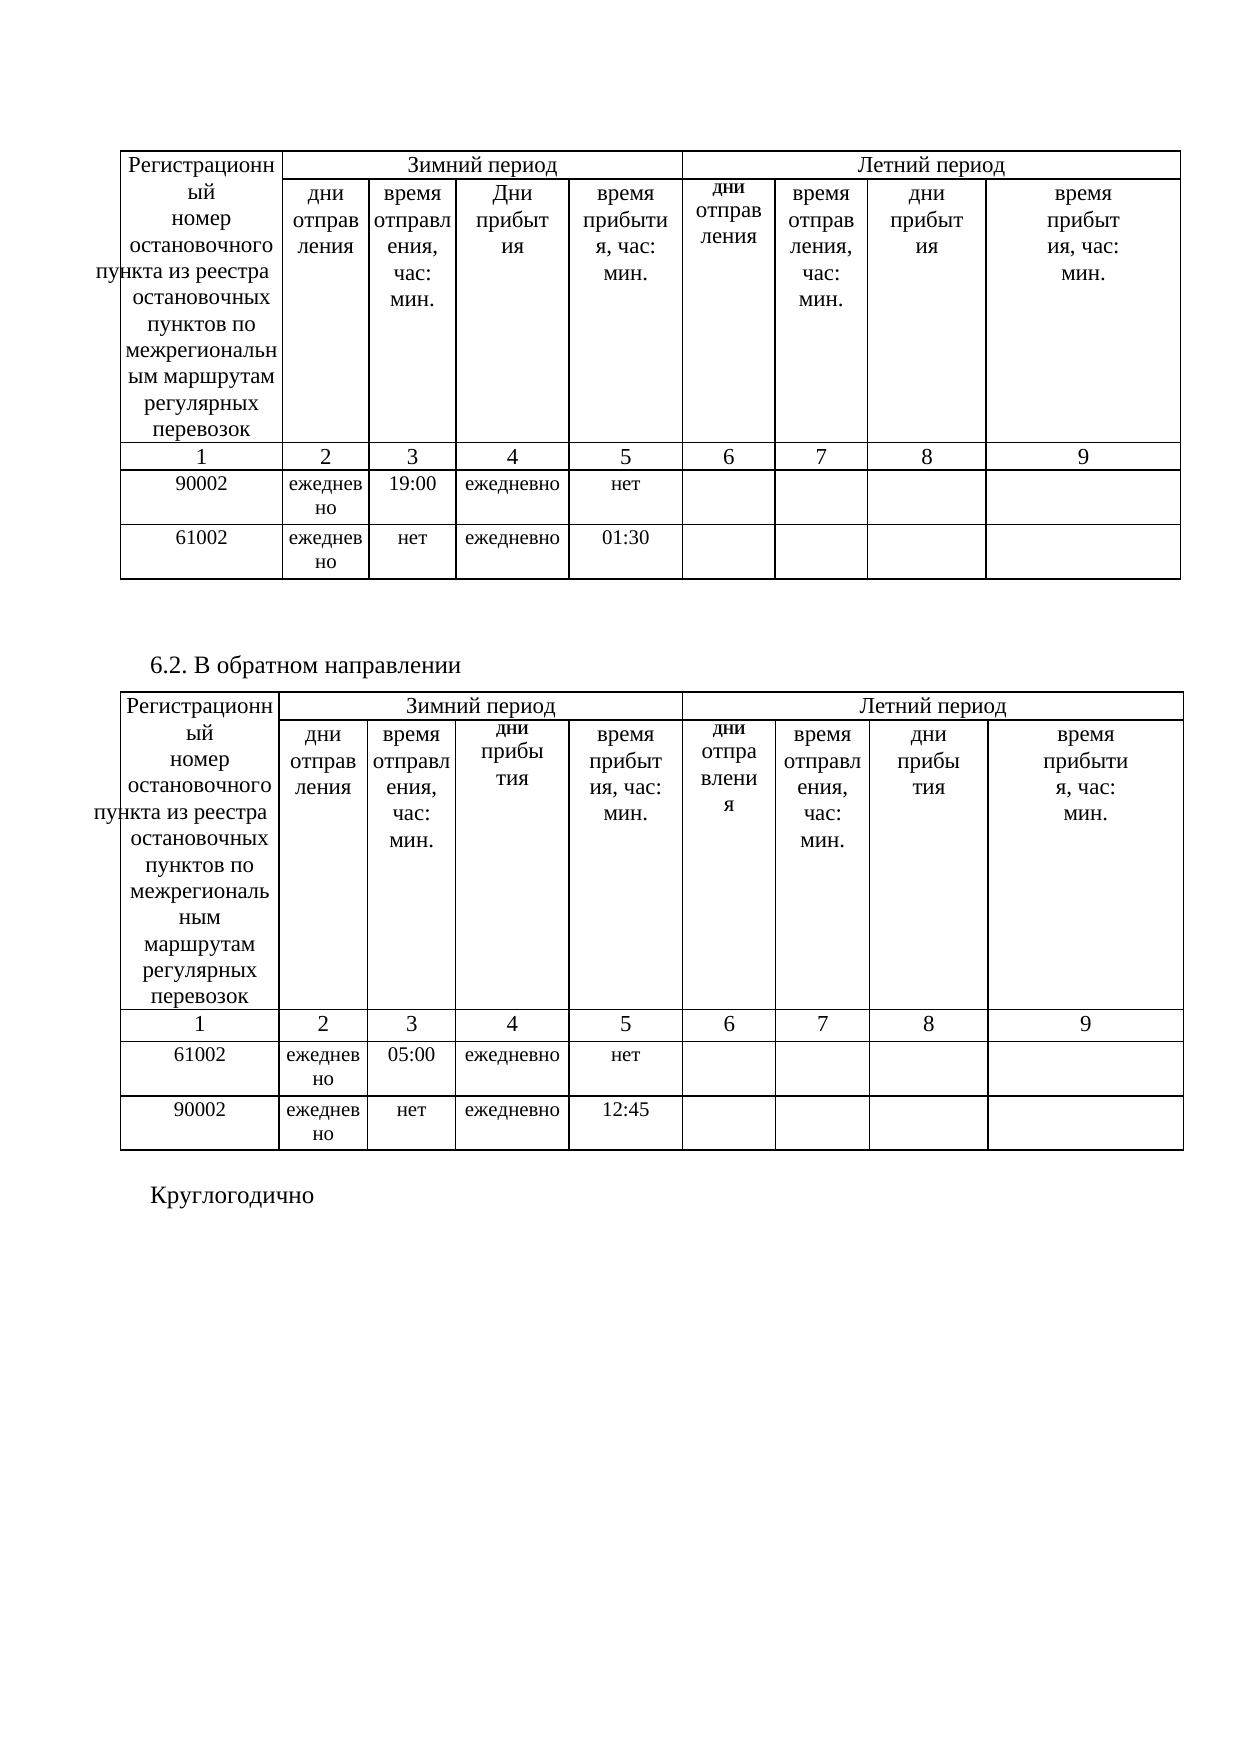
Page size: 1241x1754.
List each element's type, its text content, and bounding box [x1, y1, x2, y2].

table_header Летний период [683, 693, 1183, 719]
text 6.2. В обратном направлении [150, 650, 1090, 678]
table_cell 3 [368, 1010, 455, 1041]
table_cell [776, 1042, 869, 1095]
table_cell время прибыт ия, час: мин. [987, 180, 1180, 441]
table_cell [776, 471, 867, 524]
table_header Регистрационный номер остановочного пункта из реестра остановочных пунктов по межрегиональным маршрутам регулярных перевозок [121, 693, 278, 1009]
table_cell дни прибы тия [870, 721, 987, 1009]
table_cell [776, 525, 867, 578]
table_cell нет [570, 471, 682, 524]
table_cell [683, 1042, 775, 1095]
table_cell 2 [280, 1010, 367, 1041]
table_cell 01:30 [570, 525, 682, 578]
table_cell 9 [987, 443, 1180, 469]
table_cell 3 [370, 443, 455, 469]
table_cell дни отправ ления [283, 180, 368, 441]
table_cell Дни прибыт ия [457, 180, 568, 441]
table_cell [987, 525, 1180, 578]
table_cell 1 [121, 443, 282, 469]
table_cell время отправ ления, час: мин. [776, 180, 867, 441]
table_cell [683, 525, 774, 578]
table_cell время отправл ения, час: мин. [776, 721, 869, 1009]
table_cell ежедневно [456, 1097, 568, 1149]
table_cell время прибыт ия, час: мин. [570, 721, 682, 1009]
table_cell нет [370, 525, 455, 578]
table_cell [868, 471, 985, 524]
table_cell время прибыти я, час: мин. [570, 180, 682, 441]
table_cell нет [368, 1097, 455, 1149]
table_cell ежедневно [280, 1097, 367, 1149]
table_cell ежедневно [457, 471, 568, 524]
table_cell 2 [283, 443, 368, 469]
table_cell 4 [456, 1010, 568, 1041]
table_cell ежедневно [457, 525, 568, 578]
table_cell [987, 471, 1180, 524]
table_cell 12:45 [570, 1097, 682, 1149]
table_cell ежедневно [283, 471, 368, 524]
table_cell ДНИ отпра влени я [683, 721, 775, 1009]
table_cell 6 [683, 1010, 775, 1041]
table_cell [870, 1097, 987, 1149]
table_cell ежедневно [456, 1042, 568, 1095]
table_cell 9 [989, 1010, 1183, 1041]
table_cell дни прибыт ия [868, 180, 985, 441]
table_cell [989, 1042, 1183, 1095]
table_cell 5 [570, 1010, 682, 1041]
table_cell 8 [870, 1010, 987, 1041]
table_cell 90002 [121, 471, 282, 524]
table_cell время отправл ения, час: мин. [370, 180, 455, 441]
table_cell [989, 1097, 1183, 1149]
table_cell 1 [121, 1010, 278, 1041]
table_header Регистрационный номер остановочного пункта из реестра остановочных пунктов по межрегиональным маршрутам регулярных перевозок [121, 152, 282, 441]
table_cell [870, 1042, 987, 1095]
table_cell нет [570, 1042, 682, 1095]
table_header Зимний период [280, 693, 682, 719]
table_cell [683, 471, 774, 524]
table_cell время прибыти я, час: мин. [989, 721, 1183, 1009]
table_cell 7 [776, 443, 867, 469]
table_cell [683, 1097, 775, 1149]
table_cell 61002 [121, 525, 282, 578]
table_cell ДНИ отправ ления [683, 180, 774, 441]
table_cell ДНИ прибы тия [456, 721, 568, 1009]
table_cell 61002 [121, 1042, 278, 1095]
table_cell [776, 1097, 869, 1149]
table_cell дни отправ ления [280, 721, 367, 1009]
table_cell [868, 525, 985, 578]
text Круглогодично [150, 1180, 1090, 1208]
table_cell 19:00 [370, 471, 455, 524]
table_cell 6 [683, 443, 774, 469]
table_cell время отправл ения, час: мин. [368, 721, 455, 1009]
table_cell 8 [868, 443, 985, 469]
table_cell ежедневно [280, 1042, 367, 1095]
table_cell ежедневно [283, 525, 368, 578]
table_cell 05:00 [368, 1042, 455, 1095]
table_header Летний период [683, 152, 1180, 178]
table_cell 4 [457, 443, 568, 469]
table_cell 5 [570, 443, 682, 469]
table_cell 7 [776, 1010, 869, 1041]
table_cell 90002 [121, 1097, 278, 1149]
table_header Зимний период [283, 152, 682, 178]
